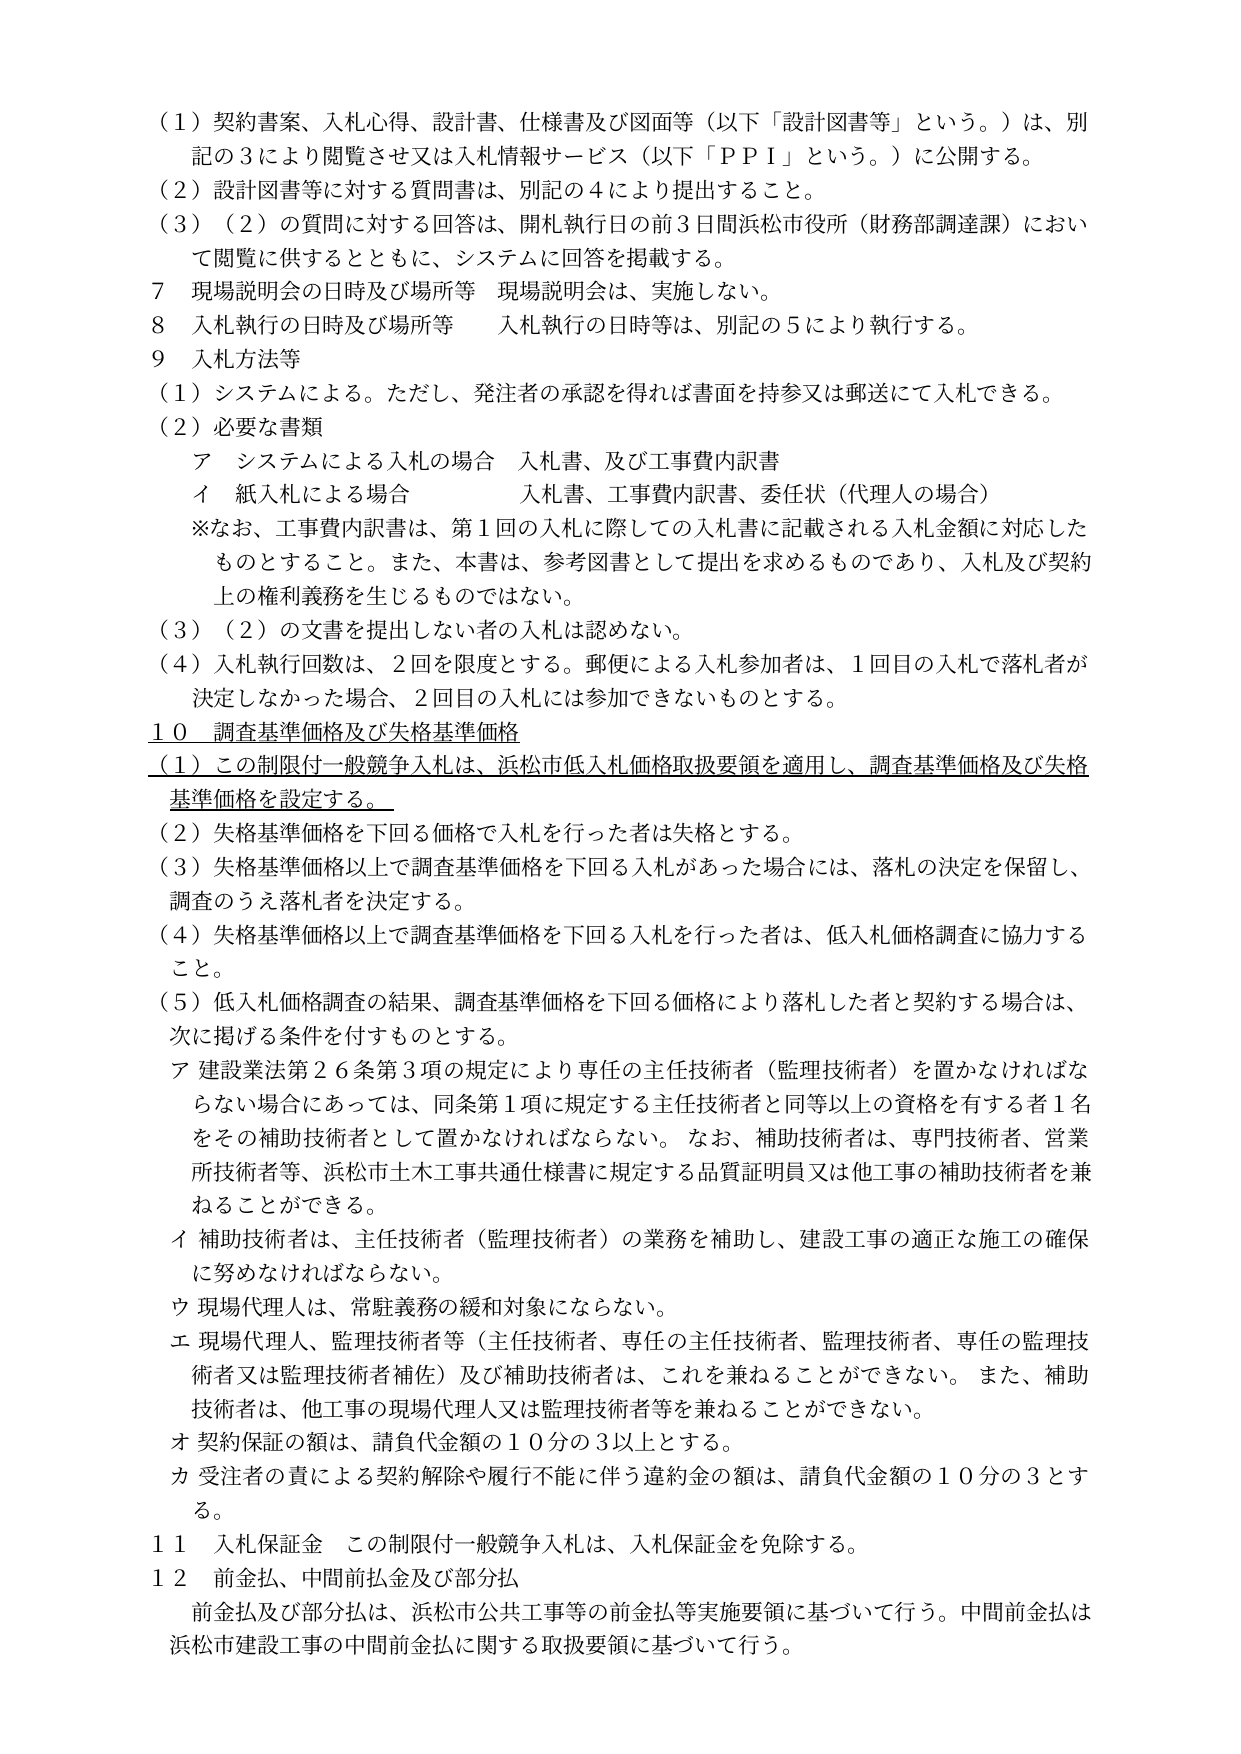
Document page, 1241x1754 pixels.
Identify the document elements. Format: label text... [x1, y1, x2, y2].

text カ 受注者の責による契約解除や履行不能に伴う違約金の額は、請負代金額の１０分の３とする。 [169, 1458, 1092, 1526]
text １２ 前金払、中間前払金及び部分払 [148, 1560, 1092, 1594]
text （２）設計図書等に対する質問書は、別記の４により提出すること。 [148, 172, 1092, 206]
text ８ 入札執行の日時及び場所等 入札執行の日時等は、別記の５により執行する。 [148, 307, 1092, 341]
text （３）失格基準価格以上で調査基準価格を下回る入札があった場合には、落札の決定を保留し、調査のうえ落札者を決定する。 [148, 849, 1092, 917]
text ※なお、工事費内訳書は、第１回の入札に際しての入札書に記載される入札金額に対応したものとすること。また、本書は、参考図書として提出を求めるものであり、入札及び契約上の権利義務を生じるものではない。 [191, 510, 1092, 612]
text ウ 現場代理人は、常駐義務の緩和対象にならない。 [169, 1289, 1092, 1323]
text （１）契約書案、入札心得、設計書、仕様書及び図面等（以下「設計図書等」という。）は、別記の３により閲覧させ又は入札情報サービス（以下「ＰＰＩ」という。）に公開する。 [148, 104, 1092, 172]
text エ 現場代理人、監理技術者等（主任技術者、専任の主任技術者、監理技術者、専任の監理技術者又は監理技術者補佐）及び補助技術者は、これを兼ねることができない。 また、補助技術者は、他工事の現場代理人又は監理技術者等を兼ねることができない。 [169, 1323, 1092, 1424]
text オ 契約保証の額は、請負代金額の１０分の３以上とする。 [169, 1424, 1092, 1458]
text イ 紙入札による場合 入札書、工事費内訳書、委任状（代理人の場合） [148, 477, 1092, 510]
text （４）入札執行回数は、２回を限度とする。郵便による入札参加者は、１回目の入札で落札者が決定しなかった場合、２回目の入札には参加できないものとする。 [148, 646, 1092, 713]
text イ 補助技術者は、主任技術者（監理技術者）の業務を補助し、建設工事の適正な施工の確保に努めなければならない。 [169, 1221, 1092, 1289]
text （２）失格基準価格を下回る価格で入札を行った者は失格とする。 [148, 815, 1092, 849]
text （１）この制限付一般競争入札は、浜松市低入札価格取扱要領を適用し、調査基準価格及び失格基準価格を設定する。 [148, 747, 1092, 815]
text ７ 現場説明会の日時及び場所等 現場説明会は、実施しない。 [148, 273, 1092, 307]
text （２）必要な書類 [148, 409, 1092, 443]
text １１ 入札保証金 この制限付一般競争入札は、入札保証金を免除する。 [148, 1526, 1092, 1560]
text 前金払及び部分払は、浜松市公共工事等の前金払等実施要領に基づいて行う。中間前金払は、浜松市建設工事の中間前金払に関する取扱要領に基づいて行う。 [169, 1594, 1092, 1661]
text ア システムによる入札の場合 入札書、及び工事費内訳書 [148, 443, 1092, 477]
text ア 建設業法第２６条第３項の規定により専任の主任技術者（監理技術者）を置かなければならない場合にあっては、同条第１項に規定する主任技術者と同等以上の資格を有する者１名をその補助技術者として置かなければならない。 なお、補助技術者は、専門技術者、営業所技術者等、浜松市土木工事共通仕様書に規定する品質証明員又は他工事の補助技術者を兼ねることができる。 [169, 1052, 1092, 1221]
text １０ 調査基準価格及び失格基準価格 [148, 713, 1092, 747]
text （１）システムによる。ただし、発注者の承認を得れば書面を持参又は郵送にて入札できる。 [148, 375, 1092, 409]
text （３）（２）の質問に対する回答は、開札執行日の前３日間浜松市役所（財務部調達課）において閲覧に供するとともに、システムに回答を掲載する。 [148, 206, 1092, 273]
text ９ 入札方法等 [148, 341, 1092, 375]
text （４）失格基準価格以上で調査基準価格を下回る入札を行った者は、低入札価格調査に協力すること。 [148, 917, 1092, 984]
text （３）（２）の文書を提出しない者の入札は認めない。 [148, 612, 1092, 646]
text （５）低入札価格調査の結果、調査基準価格を下回る価格により落札した者と契約する場合は、次に掲げる条件を付すものとする。 [148, 984, 1092, 1052]
